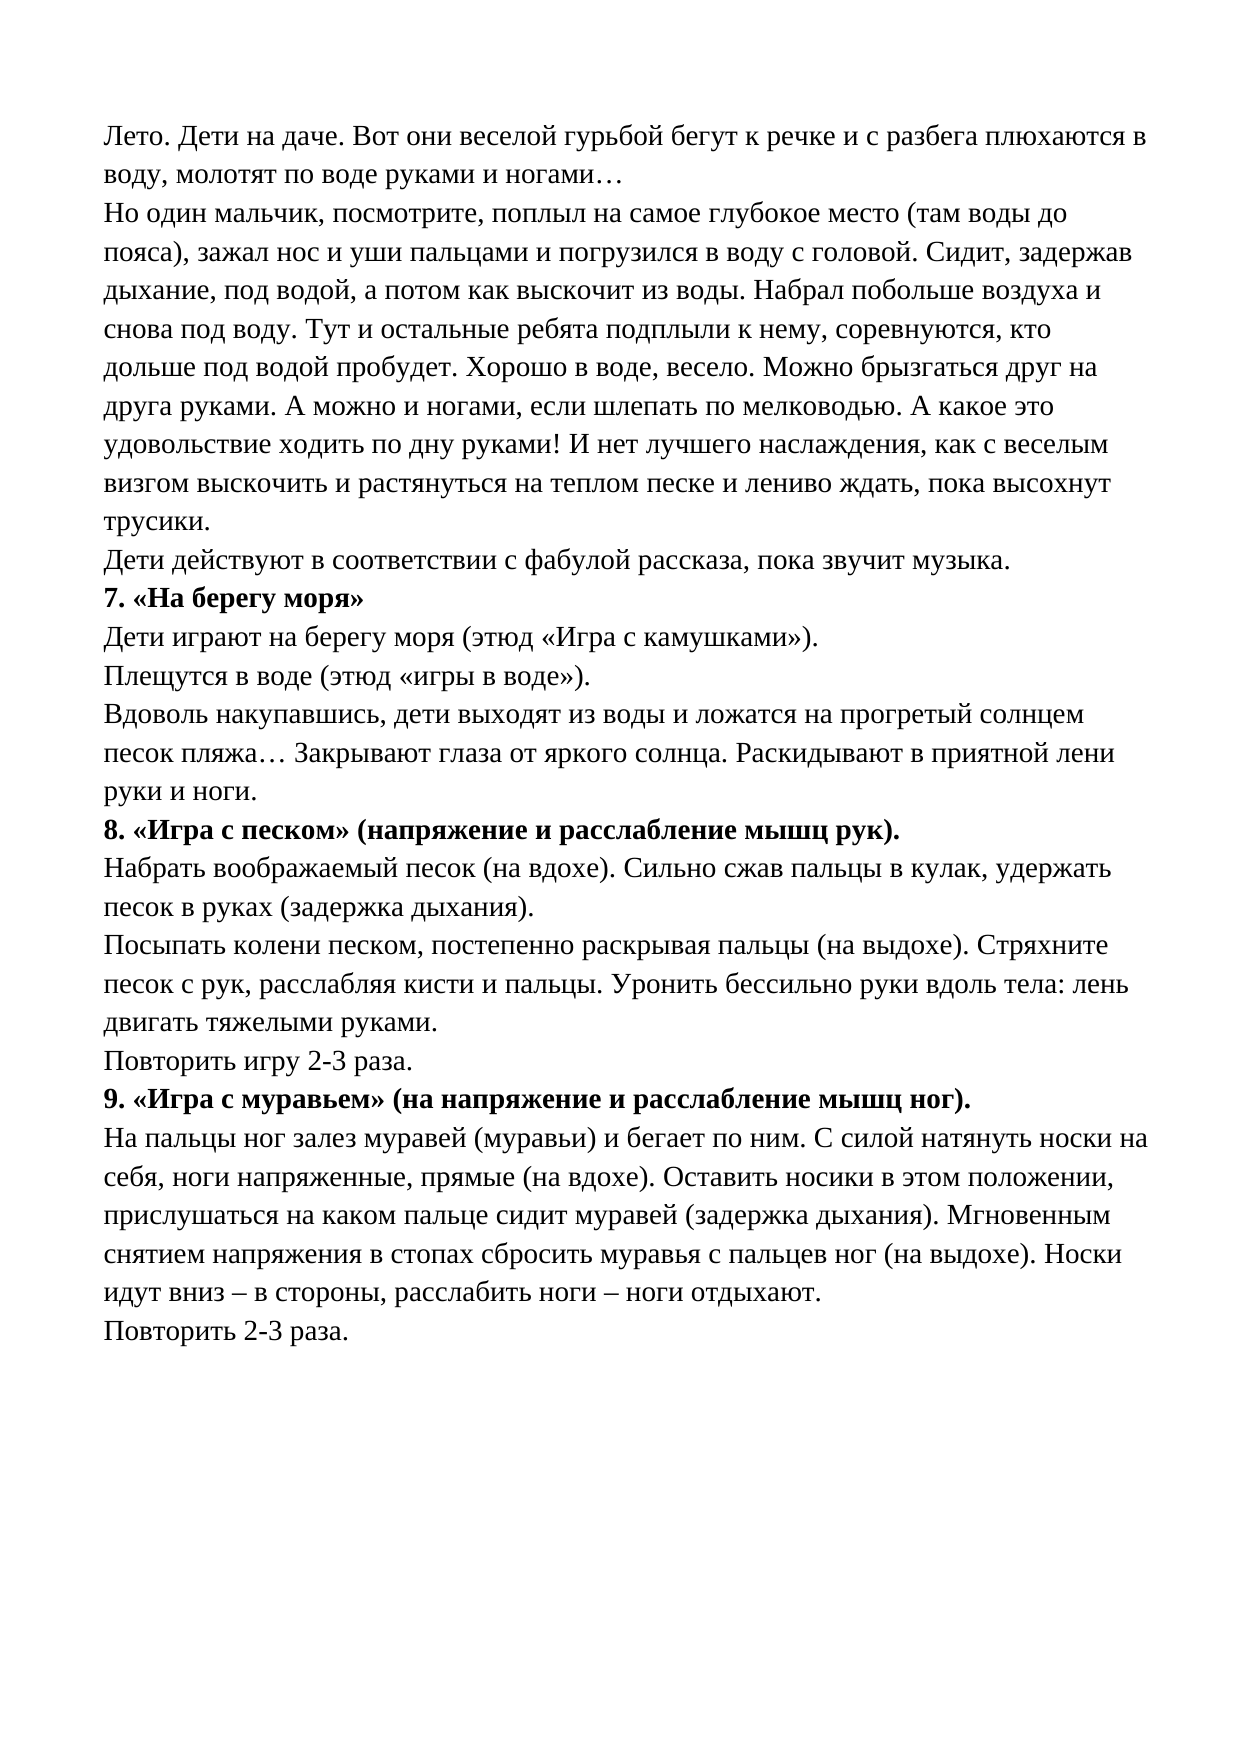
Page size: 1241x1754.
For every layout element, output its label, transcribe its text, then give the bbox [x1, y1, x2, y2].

text Но один мальчик, посмотрите, поплыл на самое глубокое место (там воды до пояса), зажал нос и уши пальцами и погрузился в воду с головой. Сидит, задержав дыхание, под водой, а потом как выскочит из воды. Набрал побольше воздуха и снова под воду. Тут и остальные ребята подплыли к нему, соревнуются, кто дольше под водой пробудет. Хорошо в воде, весело. Можно брызгаться друг на друга руками. А можно и ногами, если шлепать по мелководью. А какое это удовольствие ходить по дну руками! И нет лучшего наслаждения, как с веселым визгом выскочить и растянуться на теплом песке и лениво ждать, пока высохнут трусики. [103, 195, 1152, 537]
text Плещутся в воде (этюд «игры в воде»). [103, 658, 1152, 691]
text Дети действуют в соответствии с фабулой рассказа, пока звучит музыка. [103, 542, 1152, 576]
text Посыпать колени песком, постепенно раскрывая пальцы (на выдохе). Стряхните песок с рук, расслабляя кисти и пальцы. Уронить бессильно руки вдоль тела: лень двигать тяжелыми руками. [103, 927, 1152, 1038]
text 9. «Игра с муравьем» (на напряжение и расслабление мышц ног). [103, 1082, 1152, 1115]
text 7. «На берегу моря» [103, 581, 1152, 614]
text 8. «Игра с песком» (напряжение и расслабление мышц рук). [103, 812, 1152, 845]
text Набрать воображаемый песок (на вдохе). Сильно сжав пальцы в кулак, удержать песок в руках (задержка дыхания). [103, 850, 1152, 922]
text Повторить 2-3 раза. [103, 1313, 1152, 1346]
text На пальцы ног залез муравей (муравьи) и бегает по ним. С силой натянуть носки на себя, ноги напряженные, прямые (на вдохе). Оставить носики в этом положении, прислушаться на каком пальце сидит муравей (задержка дыхания). Мгновенным снятием напряжения в стопах сбросить муравья с пальцев ног (на выдохе). Носки идут вниз – в стороны, расслабить ноги – ноги отдыхают. [103, 1120, 1152, 1308]
text Повторить игру 2-3 раза. [103, 1043, 1152, 1077]
text Лето. Дети на даче. Вот они веселой гурьбой бегут к речке и с разбега плюхаются в воду, молотят по воде руками и ногами… [103, 118, 1152, 190]
text Дети играют на берегу моря (этюд «Игра с камушками»). [103, 619, 1152, 653]
text Вдоволь накупавшись, дети выходят из воды и ложатся на прогретый солнцем песок пляжа… Закрывают глаза от яркого солнца. Раскидывают в приятной лени руки и ноги. [103, 696, 1152, 807]
